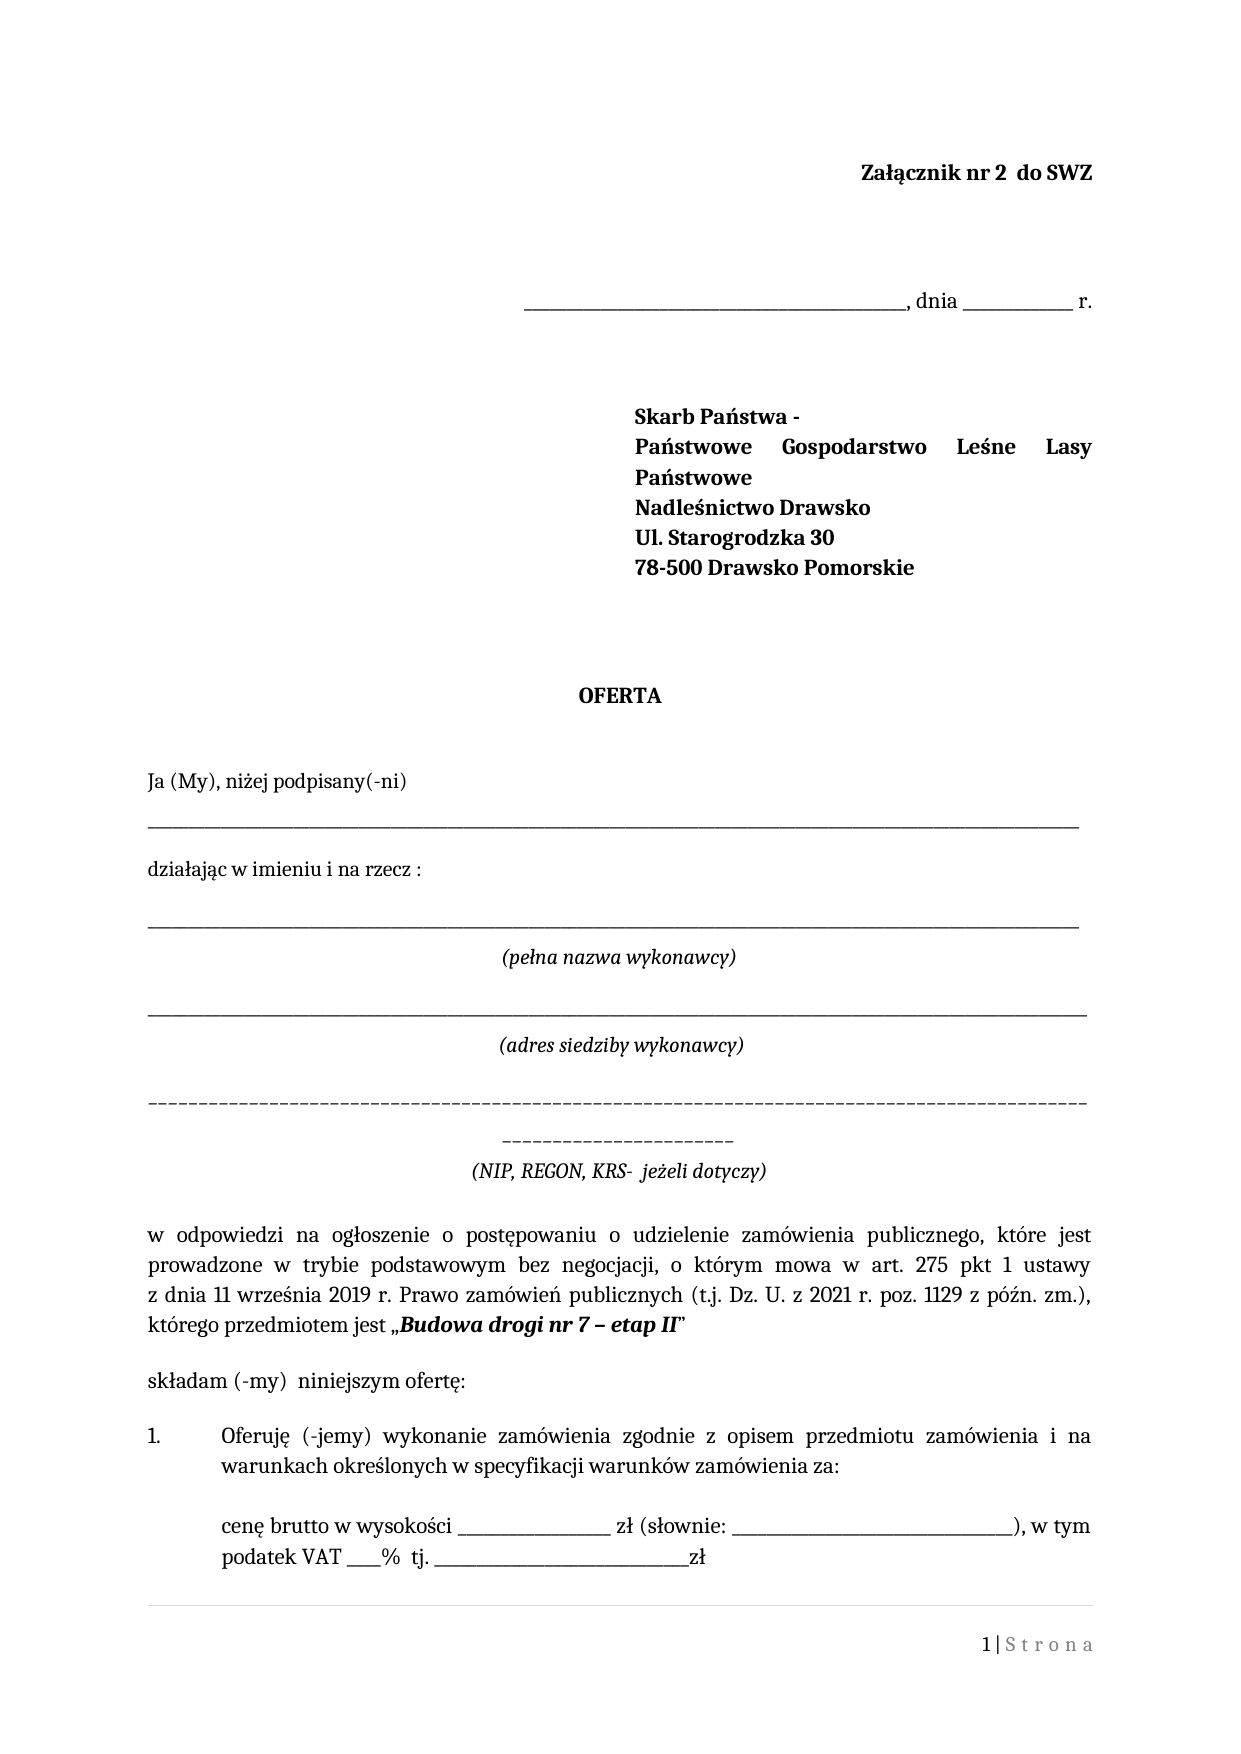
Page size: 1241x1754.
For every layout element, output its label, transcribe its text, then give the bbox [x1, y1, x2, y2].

text (adres siedziby wykonawcy) [148, 1033, 1093, 1058]
text ___________________________________________________________________________________________________________________ [148, 907, 1093, 932]
text w odpowiedzi na ogłoszenie o postępowaniu o udzielenie zamówienia publicznego, które jest prowadzone w trybie podstawowym bez negocjacji, o którym mowa w art. 275 pkt 1 ustawy z dnia 11 września 2019 r. Prawo zamówień publicznych (t.j. Dz. U. z 2021 r. poz. 1129 z późn. zm.), którego przedmiotem jest „Budowa drogi nr 7 – etap II” [148, 1222, 1093, 1338]
text Załącznik nr 2 do SWZ [148, 160, 1093, 186]
text składam (-my) niniejszym ofertę: [148, 1367, 1093, 1394]
text _____________________________________________, dnia _____________ r. [148, 288, 1093, 314]
text (pełna nazwa wykonawcy) [148, 945, 1093, 970]
text 78-500 Drawsko Pomorskie [635, 555, 1093, 581]
text Ja (My), niżej podpisany(-ni) ___________________________________________________________________________________________________________________ [148, 768, 1093, 831]
text Nadleśnictwo Drawsko [635, 494, 1093, 521]
text Ul. Starogrodzka 30 [635, 525, 1093, 551]
list Oferuję (-jemy) wykonanie zamówienia zgodnie z opisem przedmiotu zamówienia i na warunkach określonych w specyfikacji warunków zamówienia za: [148, 1423, 1093, 1479]
text Państwowe Gospodarstwo Leśne Lasy Państwowe [635, 434, 1093, 491]
list cenę brutto w wysokości __________________ zł (słownie: _________________________________), w tym podatek VAT ____% tj. ______________________________zł [221, 1513, 1093, 1570]
text (NIP, REGON, KRS- jeżeli dotyczy) [148, 1159, 1093, 1184]
text działając w imieniu i na rzecz : [148, 857, 1093, 882]
text Skarb Państwa - [635, 404, 1093, 430]
text ____________________________________________________________________________________________________________________ [148, 995, 1093, 1020]
text OFERTA [148, 683, 1093, 709]
text ____________________________________________________________________________________________________________________ [148, 1083, 1093, 1146]
